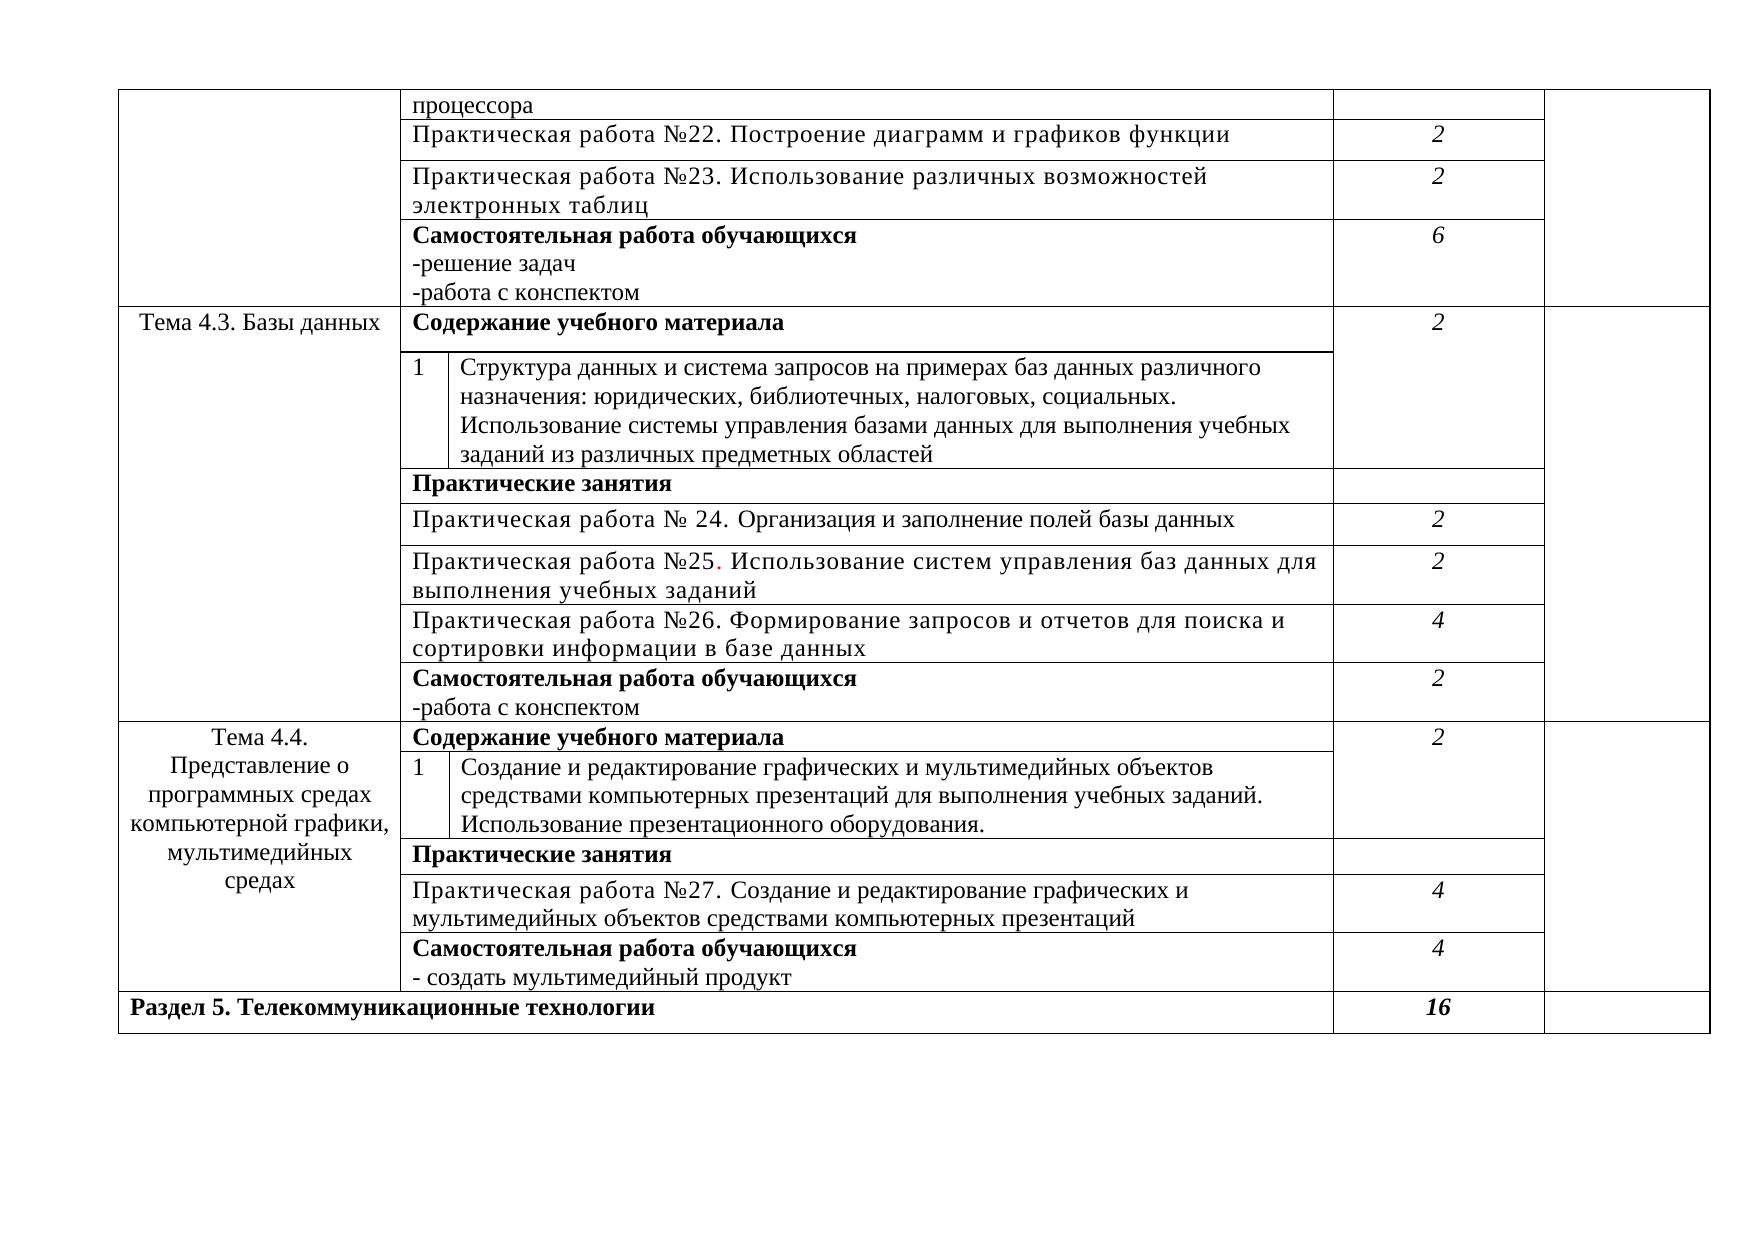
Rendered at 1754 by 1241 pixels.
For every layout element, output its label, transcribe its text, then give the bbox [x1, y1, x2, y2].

table_cell Самостоятельная работа обучающихся -решение задач -работа с конспектом [401, 220, 1333, 306]
table_cell Создание и редактирование графических и мультимедийных объектов средствами компьютерных презентаций для выполнения учебных заданий. Использование презентационного оборудования. [450, 752, 1333, 838]
table_cell 2 [1334, 504, 1544, 545]
table_cell [1545, 722, 1709, 991]
table_cell Тема 4.3. Базы данных [119, 307, 400, 721]
table_cell [1334, 839, 1544, 874]
table_cell 2 [1334, 307, 1544, 467]
table_cell Практические занятия [401, 469, 1333, 503]
table_cell Самостоятельная работа обучающихся -работа с конспектом [401, 663, 1333, 721]
table_cell 2 [1334, 663, 1544, 721]
table_cell [1334, 469, 1544, 503]
table_cell Тема 4.4. Представление о программных средах компьютерной графики, мультимедийных средах [119, 722, 400, 991]
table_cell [401, 90, 1333, 118]
table_cell 2 [1334, 161, 1544, 219]
table_cell 2 [1334, 120, 1544, 160]
table_cell Раздел 5. Телекоммуникационные технологии [119, 992, 1333, 1033]
table_cell 2 [1334, 722, 1544, 838]
table_cell 4 [1334, 933, 1544, 991]
table_cell 2 [1334, 546, 1544, 604]
table_cell Практическая работа №27. Создание и редактирование графических и мультимедийных объектов средствами компьютерных презентаций [401, 875, 1333, 932]
table_cell Практическая работа №23. Использование различных возможностей электронных таблиц [401, 161, 1333, 219]
table_cell Содержание учебного материала [401, 722, 1333, 751]
table_cell Практическая работа №25. Использование систем управления баз данных для выполнения учебных заданий [401, 546, 1333, 604]
table_cell 4 [1334, 875, 1544, 932]
table_cell Практическая работа №26. Формирование запросов и отчетов для поиска и сортировки информации в базе данных [401, 605, 1333, 662]
table_cell 6 [1334, 220, 1544, 306]
table_cell Самостоятельная работа обучающихся - создать мультимедийный продукт [401, 933, 1333, 991]
table_cell [1545, 992, 1709, 1033]
table_cell 1 [401, 752, 449, 838]
table_cell Практические занятия [401, 839, 1333, 874]
table_cell 2 [1334, 90, 1544, 118]
table_cell 1 [401, 353, 448, 467]
table_cell [1545, 307, 1709, 721]
table_cell 16 [1334, 992, 1544, 1033]
table_cell Практическая работа №22. Построение диаграмм и графиков функции [401, 120, 1333, 160]
table_cell Структура данных и система запросов на примерах баз данных различного назначения: юридических, библиотечных, налоговых, социальных. Использование системы управления базами данных для выполнения учебных заданий из различных предметных областей [449, 353, 1333, 467]
table_cell Содержание учебного материала [401, 307, 1333, 351]
table_cell 4 [1334, 605, 1544, 662]
table_cell Практическая работа № 24. Организация и заполнение полей базы данных [401, 504, 1333, 545]
